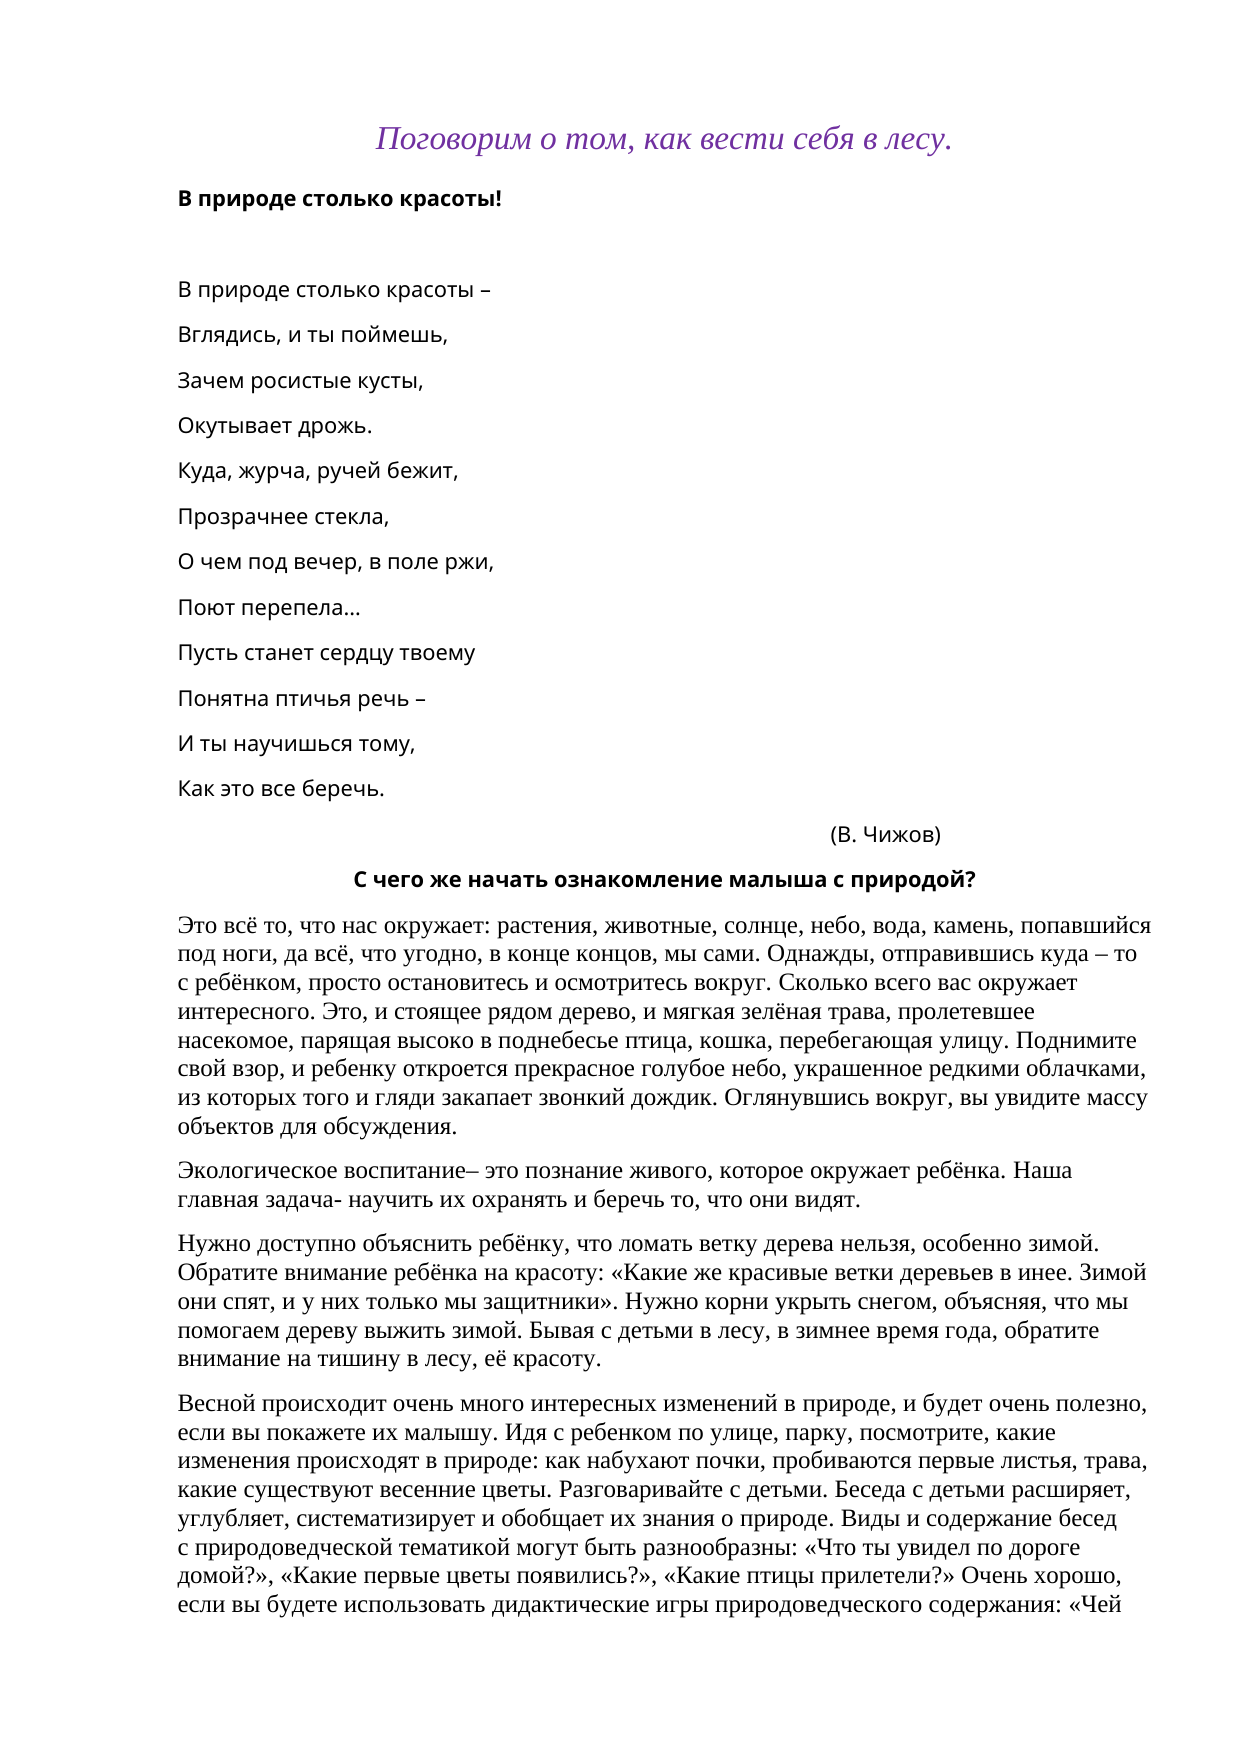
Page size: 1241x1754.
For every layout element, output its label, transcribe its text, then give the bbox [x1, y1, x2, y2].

text Зачем росистые кусты, [177, 365, 1152, 394]
text О чем под вечер, в поле ржи, [177, 546, 1152, 576]
text Окутывает дрожь. [177, 410, 1152, 440]
text В природе столько красоты! [177, 183, 1152, 213]
text Пусть станет сердцу твоему [177, 637, 1152, 667]
text (В. Чижов) [177, 819, 1152, 849]
text Вглядись, и ты поймешь, [177, 319, 1152, 349]
text Понятна птичья речь – [177, 683, 1152, 712]
text В природе столько красоты – [177, 274, 1152, 304]
text И ты научишься тому, [177, 728, 1152, 758]
text Куда, журча, ручей бежит, [177, 456, 1152, 485]
text Это всё то, что нас окружает: растения, животные, солнце, небо, вода, камень, попавшийся под ноги, да всё, что угодно, в конце концов, мы сами. Однажды, отправившись куда – то с ребёнком, просто остановитесь и осмотритесь вокруг. Сколько всего вас окружает интересного. Это, и стоящее рядом дерево, и мягкая зелёная трава, пролетевшее насекомое, парящая высоко в поднебесье птица, кошка, перебегающая улицу. Поднимите свой взор, и ребенку откроется прекрасное голубое небо, украшенное редкими облачками, из которых того и гляди закапает звонкий дождик. Оглянувшись вокруг, вы увидите массу объектов для обсуждения. [177, 910, 1152, 1140]
text С чего же начать ознакомление малыша с природой? [177, 864, 1152, 894]
text Прозрачнее стекла, [177, 501, 1152, 531]
text Как это все беречь. [177, 773, 1152, 803]
text Нужно доступно объяснить ребёнку, что ломать ветку дерева нельзя, особенно зимой. Обратите внимание ребёнка на красоту: «Какие же красивые ветки деревьев в инее. Зимой они спят, и у них только мы защитники». Нужно корни укрыть снегом, объясняя, что мы помогаем дереву выжить зимой. Бывая с детьми в лесу, в зимнее время года, обратите внимание на тишину в лесу, её красоту. [177, 1228, 1152, 1372]
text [177, 1388, 1152, 1618]
text Поговорим о том, как вести себя в лесу. [177, 118, 1152, 156]
text Экологическое воспитание– это познание живого, которое окружает ребёнка. Наша главная задача- научить их охранять и беречь то, что они видят. [177, 1155, 1152, 1213]
text Поют перепела… [177, 592, 1152, 622]
